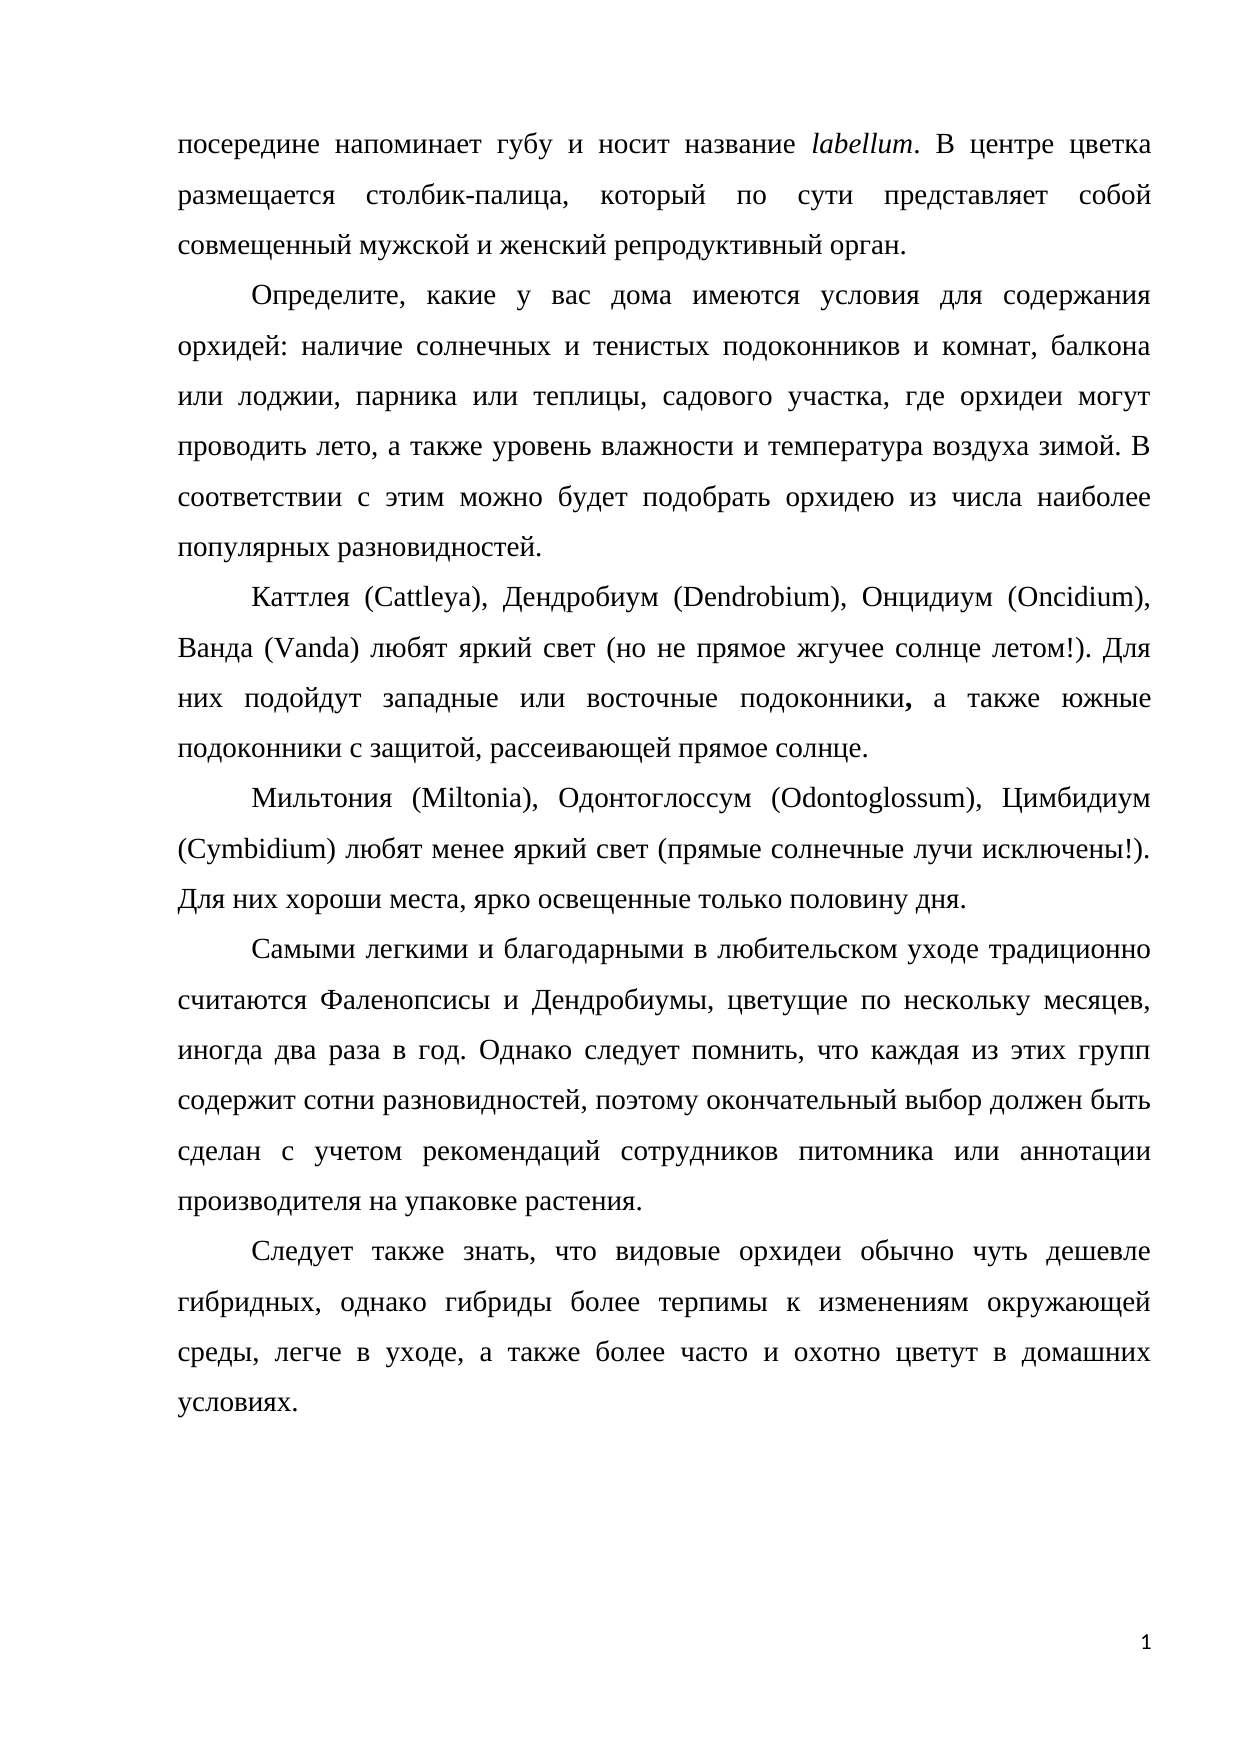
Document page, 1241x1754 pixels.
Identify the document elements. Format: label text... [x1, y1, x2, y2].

text Мильтония (Miltonia), Одонтоглоссум (Odontoglossum), Цимбидиум (Cymbidium) любят менее яркий свет (прямые солнечные лучи исключены!). Для них хороши места, ярко освещенные только половину дня. [177, 781, 1152, 915]
text Следует также знать, что видовые орхидеи обычно чуть дешевле гибридных, однако гибриды более терпимы к изменениям окружающей среды, легче в уходе, а также более часто и охотно цветут в домашних условиях. [177, 1233, 1152, 1418]
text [177, 127, 1152, 261]
text Каттлея (Cattleya), Дендробиум (Dendrobium), Онцидиум (Oncidium), Ванда (Vanda) любят яркий свет (но не прямое жгучее солнце летом!). Для них подойдут западные или восточные подоконники, а также южные подоконники с защитой, рассеивающей прямое солнце. [177, 579, 1152, 764]
text Самыми легкими и благодарными в любительском уходе традиционно считаются Фаленопсисы и Дендробиумы, цветущие по нескольку месяцев, иногда два раза в год. Однако следует помнить, что каждая из этих групп содержит сотни разновидностей, поэтому окончательный выбор должен быть сделан с учетом рекомендаций сотрудников питомника или аннотации производителя на упаковке растения. [177, 932, 1152, 1217]
text Определите, какие у вас дома имеются условия для содержания орхидей: наличие солнечных и тенистых подоконников и комнат, балкона или лоджии, парника или теплицы, садового участка, где орхидеи могут проводить лето, а также уровень влажности и температура воздуха зимой. В соответствии с этим можно будет подобрать орхидею из числа наиболее популярных разновидностей. [177, 277, 1152, 563]
